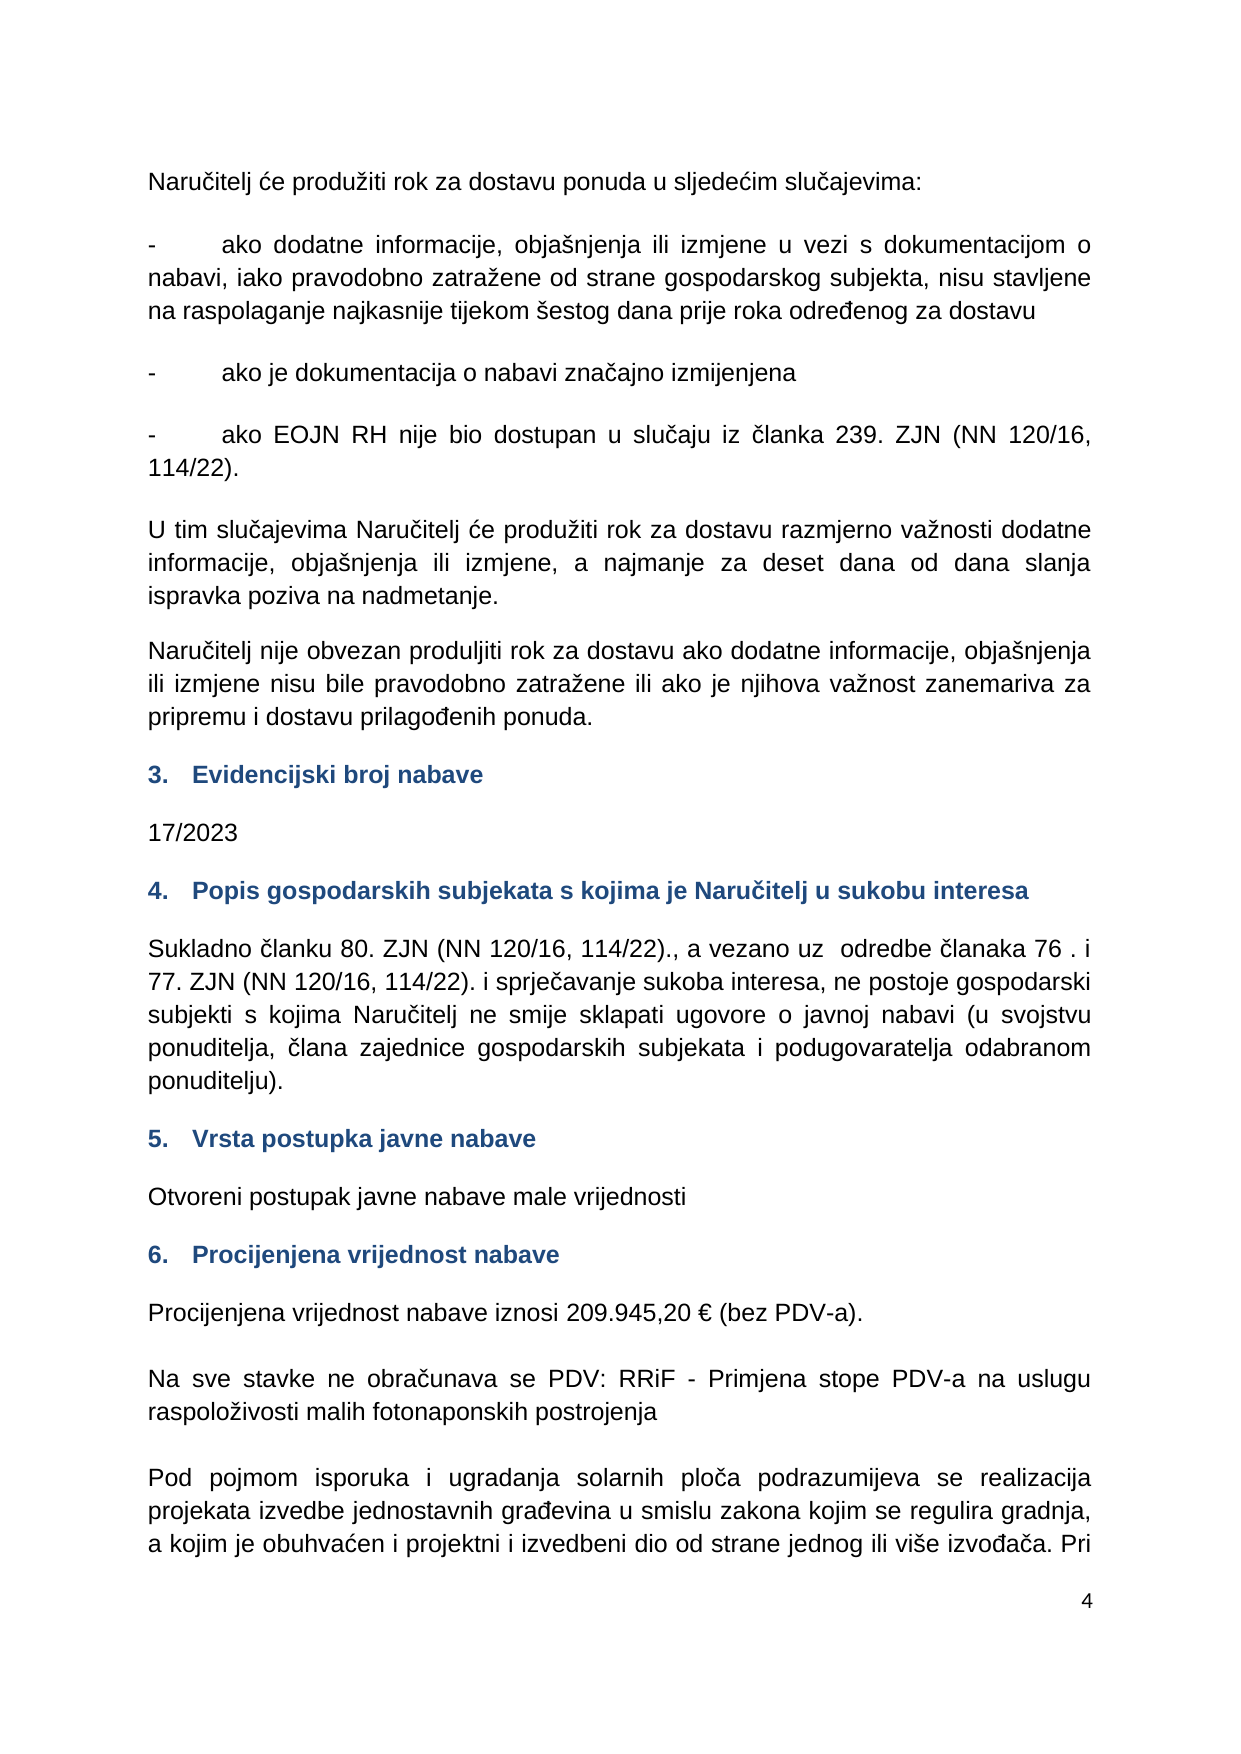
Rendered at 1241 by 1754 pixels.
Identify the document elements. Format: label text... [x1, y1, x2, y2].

text 17/2023 [148, 818, 1093, 847]
text 6. Procijenjena vrijednost nabave [148, 1240, 1093, 1269]
text Otvoreni postupak javne nabave male vrijednosti [148, 1182, 1093, 1211]
text 5. Vrsta postupka javne nabave [148, 1124, 1093, 1153]
text Naručitelj će produžiti rok za dostavu ponuda u sljedećim slučajevima: [148, 167, 1093, 196]
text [148, 1463, 1093, 1558]
text - ako je dokumentacija o nabavi značajno izmijenjena [148, 358, 1093, 387]
text Procijenjena vrijednost nabave iznosi 209.945,20 € (bez PDV-a). [148, 1298, 1093, 1327]
text - ako EOJN RH nije bio dostupan u slučaju iz članka 239. ZJN (NN 120/16, 114/22). [148, 420, 1093, 482]
text 3. Evidencijski broj nabave [148, 760, 1093, 789]
text U tim slučajevima Naručitelj će produžiti rok za dostavu razmjerno važnosti dodatne informacije, objašnjenja ili izmjene, a najmanje za deset dana od dana slanja ispravka poziva na nadmetanje. [148, 515, 1093, 610]
text Naručitelj nije obvezan produljiti rok za dostavu ako dodatne informacije, objašnjenja ili izmjene nisu bile pravodobno zatražene ili ako je njihova važnost zanemariva za pripremu i dostavu prilagođenih ponuda. [148, 636, 1093, 731]
text - ako dodatne informacije, objašnjenja ili izmjene u vezi s dokumentacijom o nabavi, iako pravodobno zatražene od strane gospodarskog subjekta, nisu stavljene na raspolaganje najkasnije tijekom šestog dana prije roka određenog za dostavu [148, 229, 1093, 324]
text 4. Popis gospodarskih subjekata s kojima je Naručitelj u sukobu interesa [148, 876, 1093, 905]
text Sukladno članku 80. ZJN (NN 120/16, 114/22)., a vezano uz odredbe članaka 76 . i 77. ZJN (NN 120/16, 114/22). i sprječavanje sukoba interesa, ne postoje gospodarski subjekti s kojima Naručitelj ne smije sklapati ugovore o javnoj nabavi (u svojstvu ponuditelja, člana zajednice gospodarskih subjekata i podugovaratelja odabranom ponuditelju). [148, 934, 1093, 1095]
text Na sve stavke ne obračunava se PDV: RRiF - Primjena stope PDV-a na uslugu raspoloživosti malih fotonaponskih postrojenja [148, 1364, 1093, 1426]
